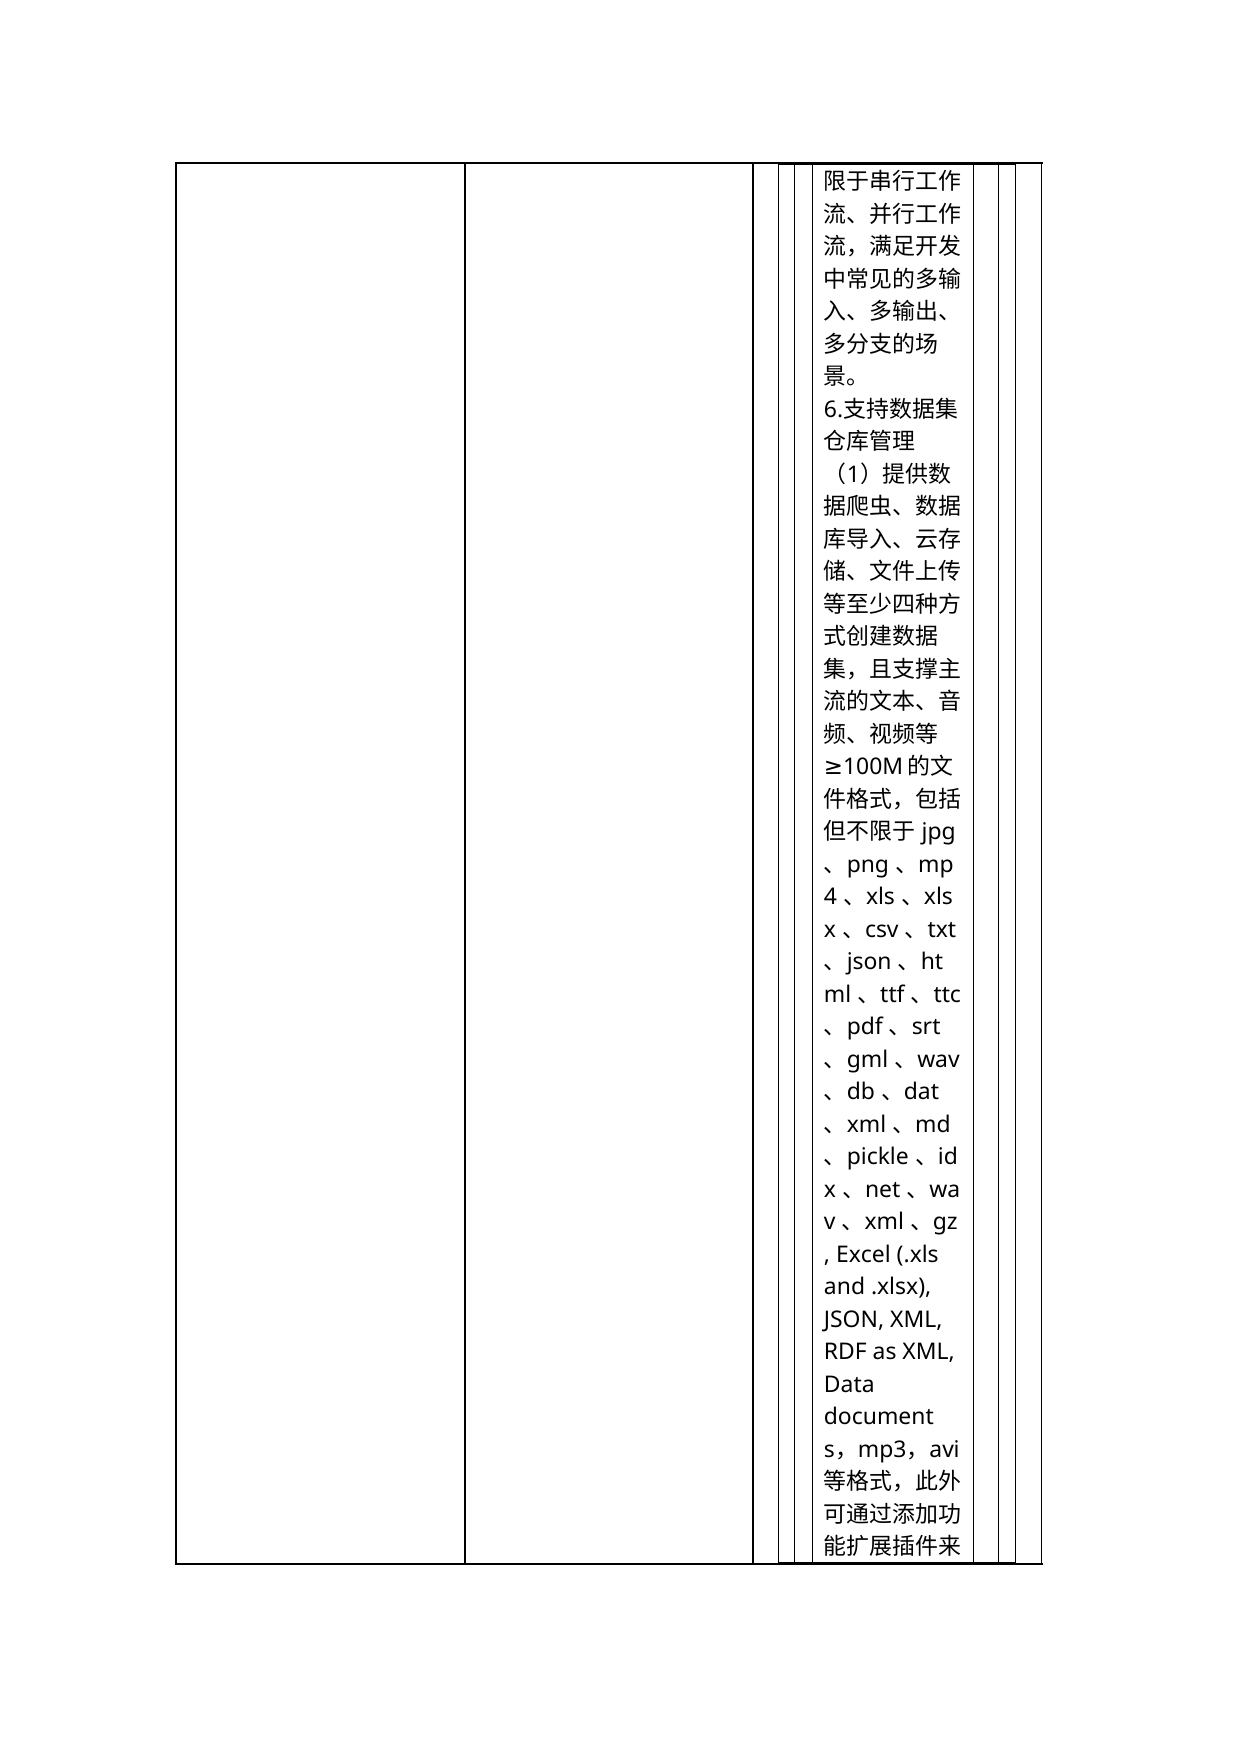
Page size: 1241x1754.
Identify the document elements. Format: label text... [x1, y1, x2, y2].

table_cell [974, 165, 998, 1562]
table_cell [1016, 164, 1041, 1563]
table_cell [813, 165, 973, 1562]
table_cell [779, 165, 794, 1562]
table_cell 1 [177, 164, 464, 1563]
table_cell [999, 165, 1015, 1562]
table_cell [795, 165, 812, 1562]
table_cell [466, 164, 752, 1563]
table_cell [754, 164, 778, 1563]
